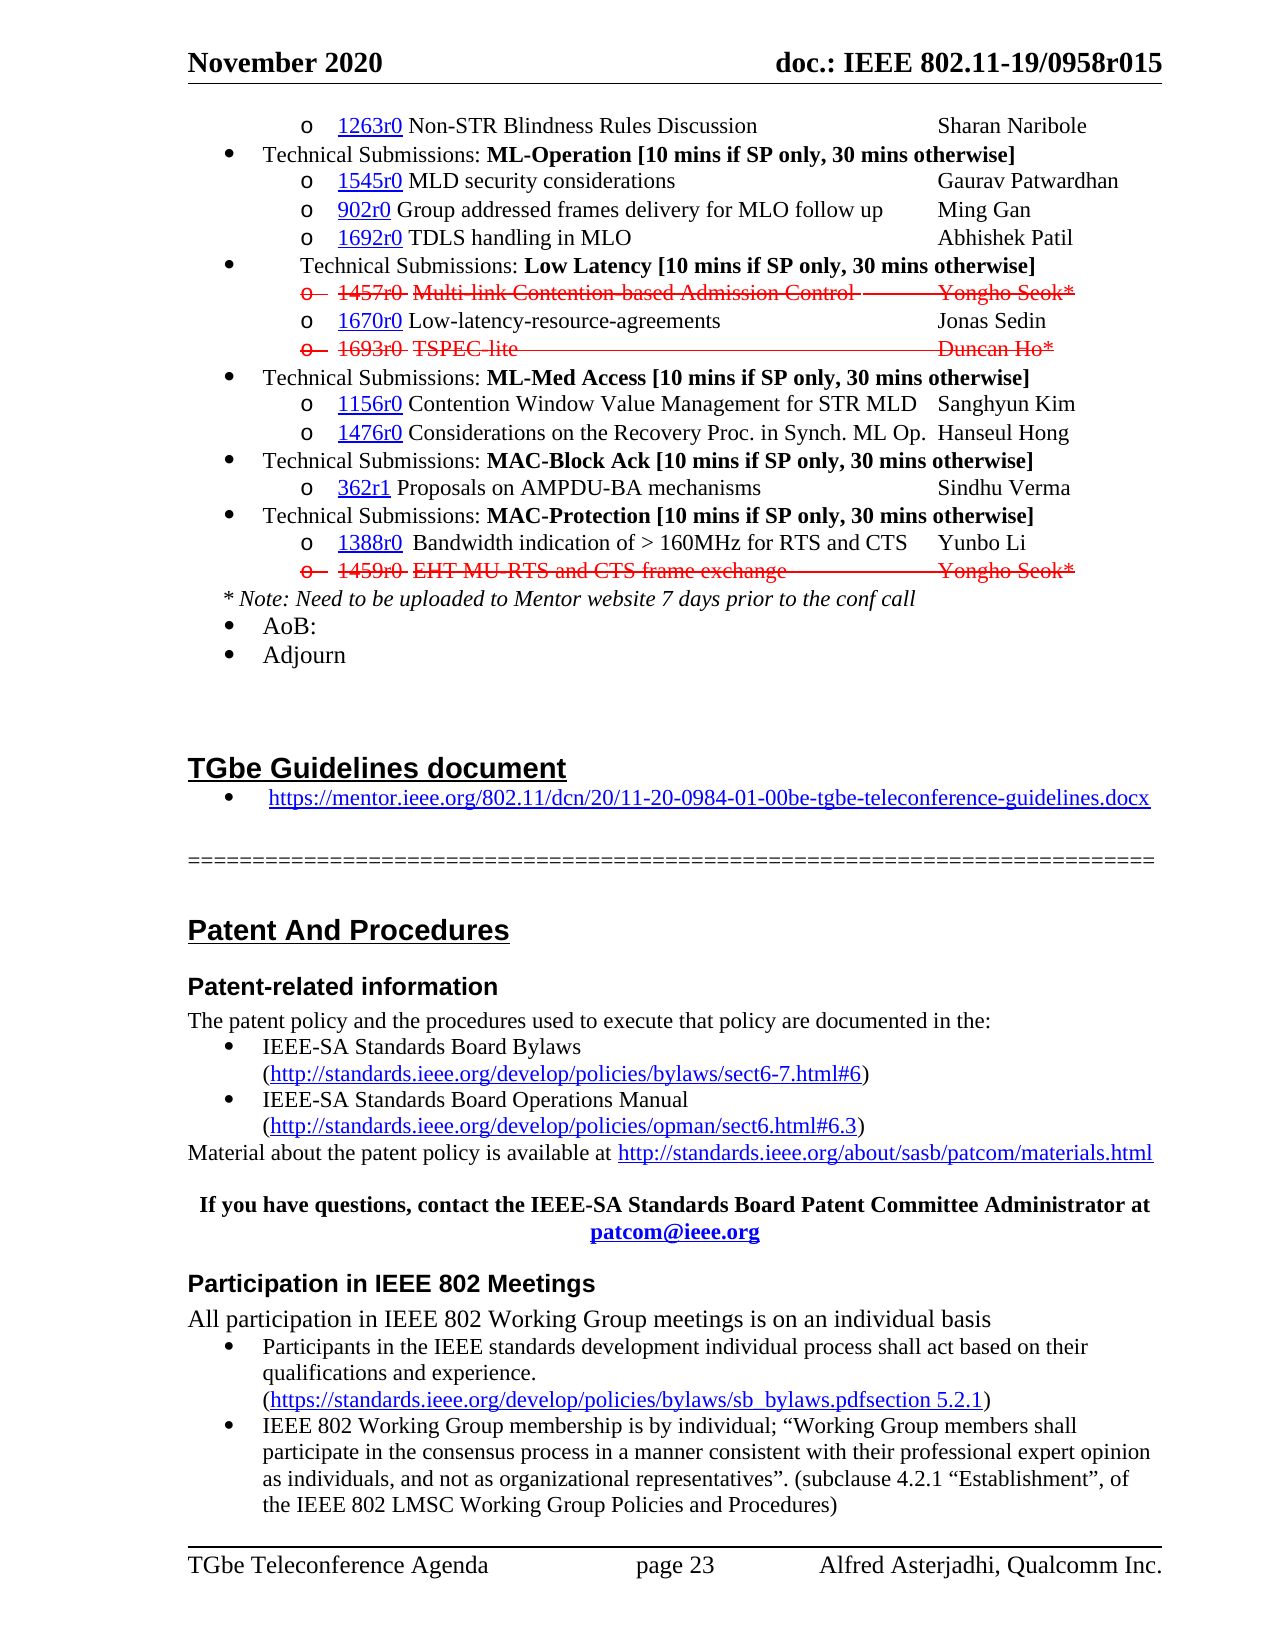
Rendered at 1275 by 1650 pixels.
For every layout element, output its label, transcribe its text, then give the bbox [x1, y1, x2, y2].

list Technical Submissions: ML-Med Access [10 mins if SP only, 30 mins otherwise] [225, 364, 1162, 390]
list 1693r0 TSPEC-lite Duncan Ho* [300, 335, 1162, 364]
text =========================================================================== [187, 847, 1162, 874]
list 1457r0 Multi-link Contention-based Admission Control Yongho Seok* [300, 279, 1162, 307]
list 362r1 Proposals on AMPDU-BA mechanisms Sindhu Verma [300, 474, 1162, 502]
list 1459r0 EHT MU-RTS and CTS frame exchange Yongho Seok* [300, 557, 1162, 585]
list Technical Submissions: ML-Operation [10 mins if SP only, 30 mins otherwise] [225, 141, 1162, 167]
subtitle Patent And Procedures [187, 913, 1162, 947]
list 1476r0 Considerations on the Recovery Proc. in Synch. ML Op. Hanseul Hong [300, 419, 1162, 447]
list 1156r0 Contention Window Value Management for STR MLD Sanghyun Kim [300, 390, 1162, 419]
list 1692r0 TDLS handling in MLO Abhishek Patil [300, 224, 1162, 252]
list IEEE 802 Working Group membership is by individual; “Working Group members shall participate in the consensus process in a manner consistent with their professional expert opinion as individuals, and not as organizational representatives”. (subclause 4.2.1 “Establishment”, of the IEEE 802 LMSC Working Group Policies and Procedures) [225, 1412, 1162, 1517]
text * Note: Need to be uploaded to Mentor website 7 days prior to the conf call [187, 585, 1162, 611]
text Material about the patent policy is available at http://standards.ieee.org/about/sasb/patcom/materials.html [187, 1139, 1162, 1165]
list Technical Submissions: Low Latency [10 mins if SP only, 30 mins otherwise] [225, 252, 1162, 279]
subtitle TGbe Guidelines document [187, 751, 1162, 784]
list (http://standards.ieee.org/develop/policies/bylaws/sect6-7.html#6) [262, 1060, 1162, 1086]
list Technical Submissions: MAC-Block Ack [10 mins if SP only, 30 mins otherwise] [225, 447, 1162, 474]
subtitle Patent-related information [187, 972, 1162, 1001]
subtitle Participation in IEEE 802 Meetings [187, 1269, 1162, 1298]
text The patent policy and the procedures used to execute that policy are documented in the: [187, 1007, 1162, 1033]
list 902r0 Group addressed frames delivery for MLO follow up Ming Gan [300, 196, 1162, 224]
list Technical Submissions: MAC-Protection [10 mins if SP only, 30 mins otherwise] [225, 502, 1162, 529]
list 1263r0 Non-STR Blindness Rules Discussion Sharan Naribole [300, 112, 1162, 141]
list 1388r0 Bandwidth indication of > 160MHz for RTS and CTS Yunbo Li [300, 529, 1162, 557]
list 1670r0 Low-latency-resource-agreements Jonas Sedin [300, 307, 1162, 335]
list IEEE-SA Standards Board Bylaws [225, 1033, 1162, 1060]
text All participation in IEEE 802 Working Group meetings is on an individual basis [187, 1304, 1162, 1333]
list 1545r0 MLD security considerations Gaurav Patwardhan [300, 167, 1162, 196]
list Participants in the IEEE standards development individual process shall act based on their qualifications and experience. (https://standards.ieee.org/develop/policies/bylaws/sb_bylaws.pdfsection 5.2.1) [225, 1333, 1162, 1412]
list IEEE-SA Standards Board Operations Manual (http://standards.ieee.org/develop/policies/opman/sect6.html#6.3) [225, 1086, 1162, 1139]
list AoB: [225, 611, 1162, 640]
text If you have questions, contact the IEEE-SA Standards Board Patent Committee Administrator at patcom@ieee.org [187, 1191, 1162, 1244]
list https://mentor.ieee.org/802.11/dcn/20/11-20-0984-01-00be-tgbe-teleconference-guidelines.docx [225, 784, 1162, 811]
list Adjourn [225, 640, 1162, 669]
